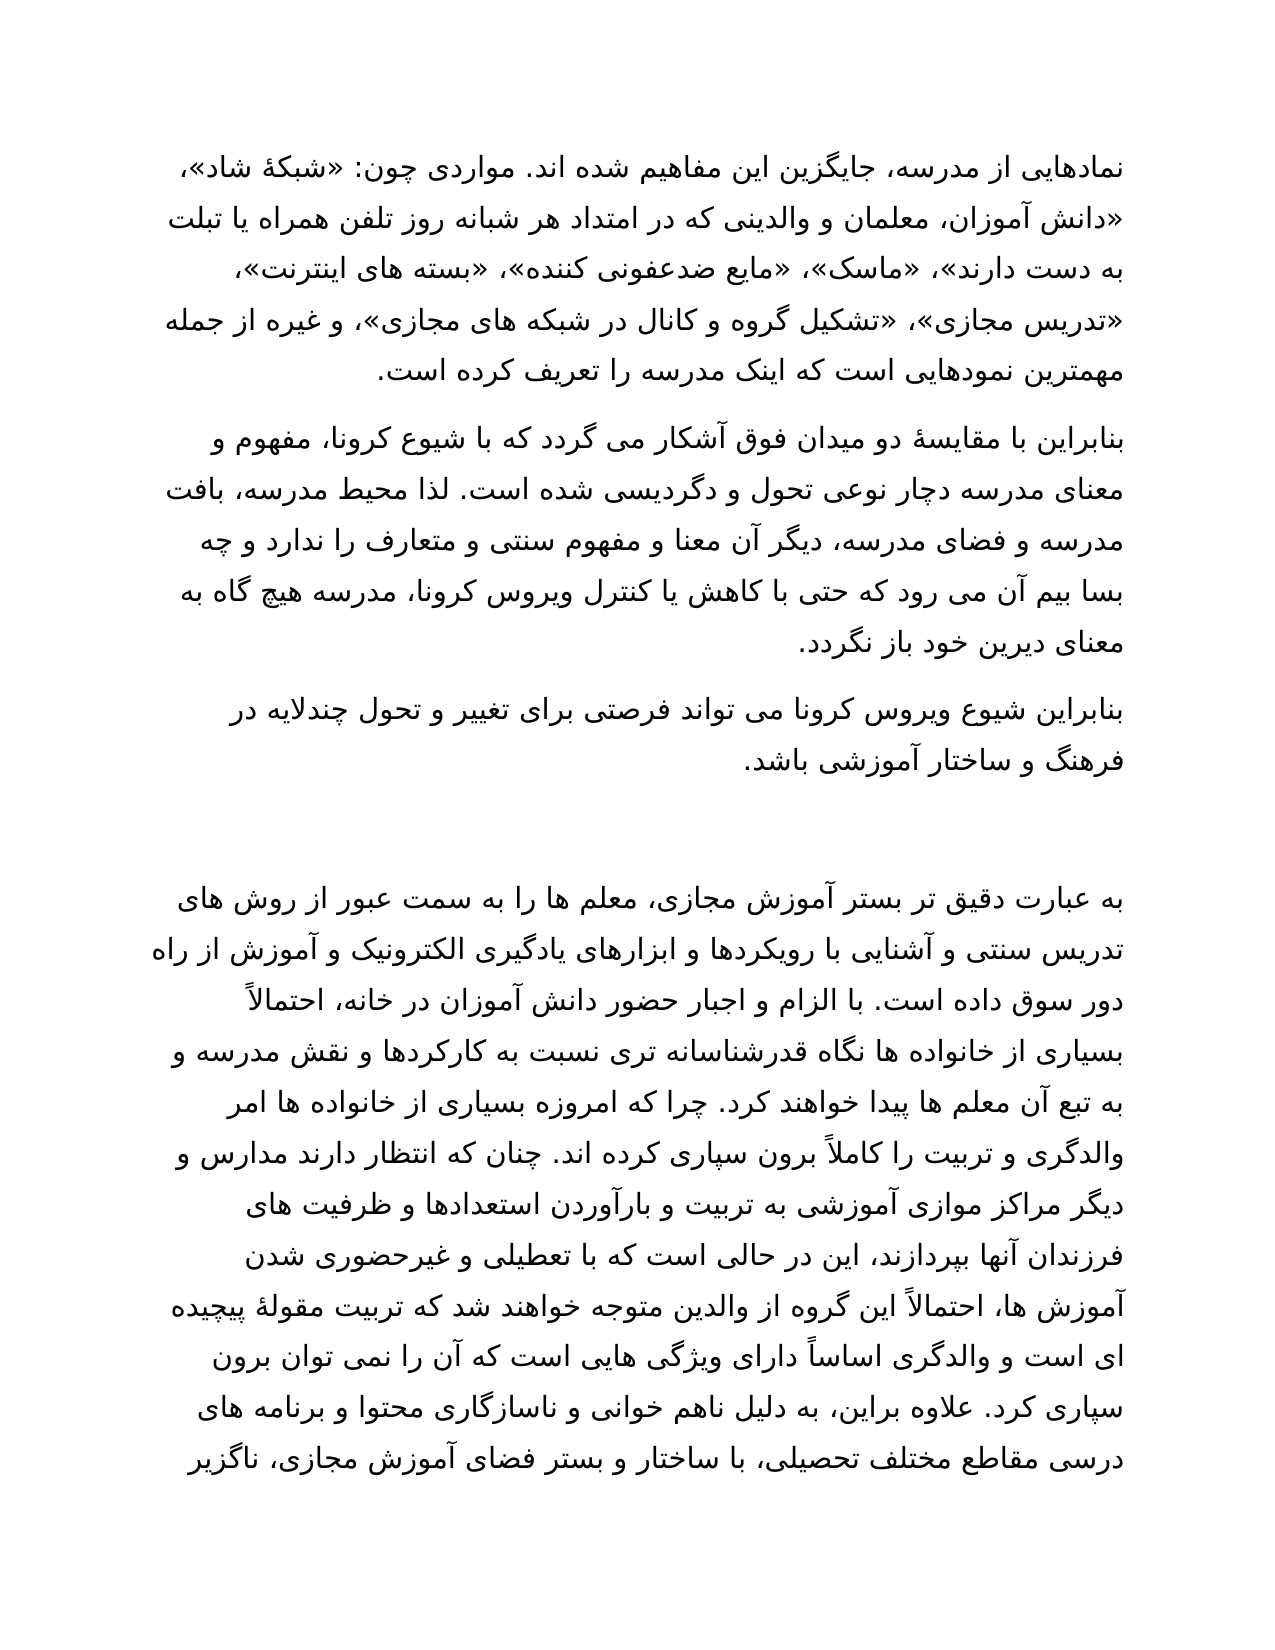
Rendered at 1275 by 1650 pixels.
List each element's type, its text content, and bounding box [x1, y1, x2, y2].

text بنابراین شیوع ویروس کرونا می تواند فرصتی برای تغییر و تحول چندلایه در فرهنگ و ساختار آموزشی باشد. [150, 693, 1125, 778]
text بنابراین با مقایسۀ دو میدان فوق آشکار می گردد که با شیوع کرونا، مفهوم و معنای مدرسه دچار نوعی تحول و دگردیسی شده است. لذا محیط مدرسه، بافت مدرسه و فضای مدرسه، دیگر آن معنا و مفهوم سنتی و متعارف را ندارد و چه بسا بیم آن می رود که حتی با کاهش یا کنترل ویروس کرونا، مدرسه هیچ گاه به معنای دیرین خود باز نگردد. [150, 421, 1125, 659]
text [150, 150, 1125, 388]
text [150, 881, 1125, 1476]
